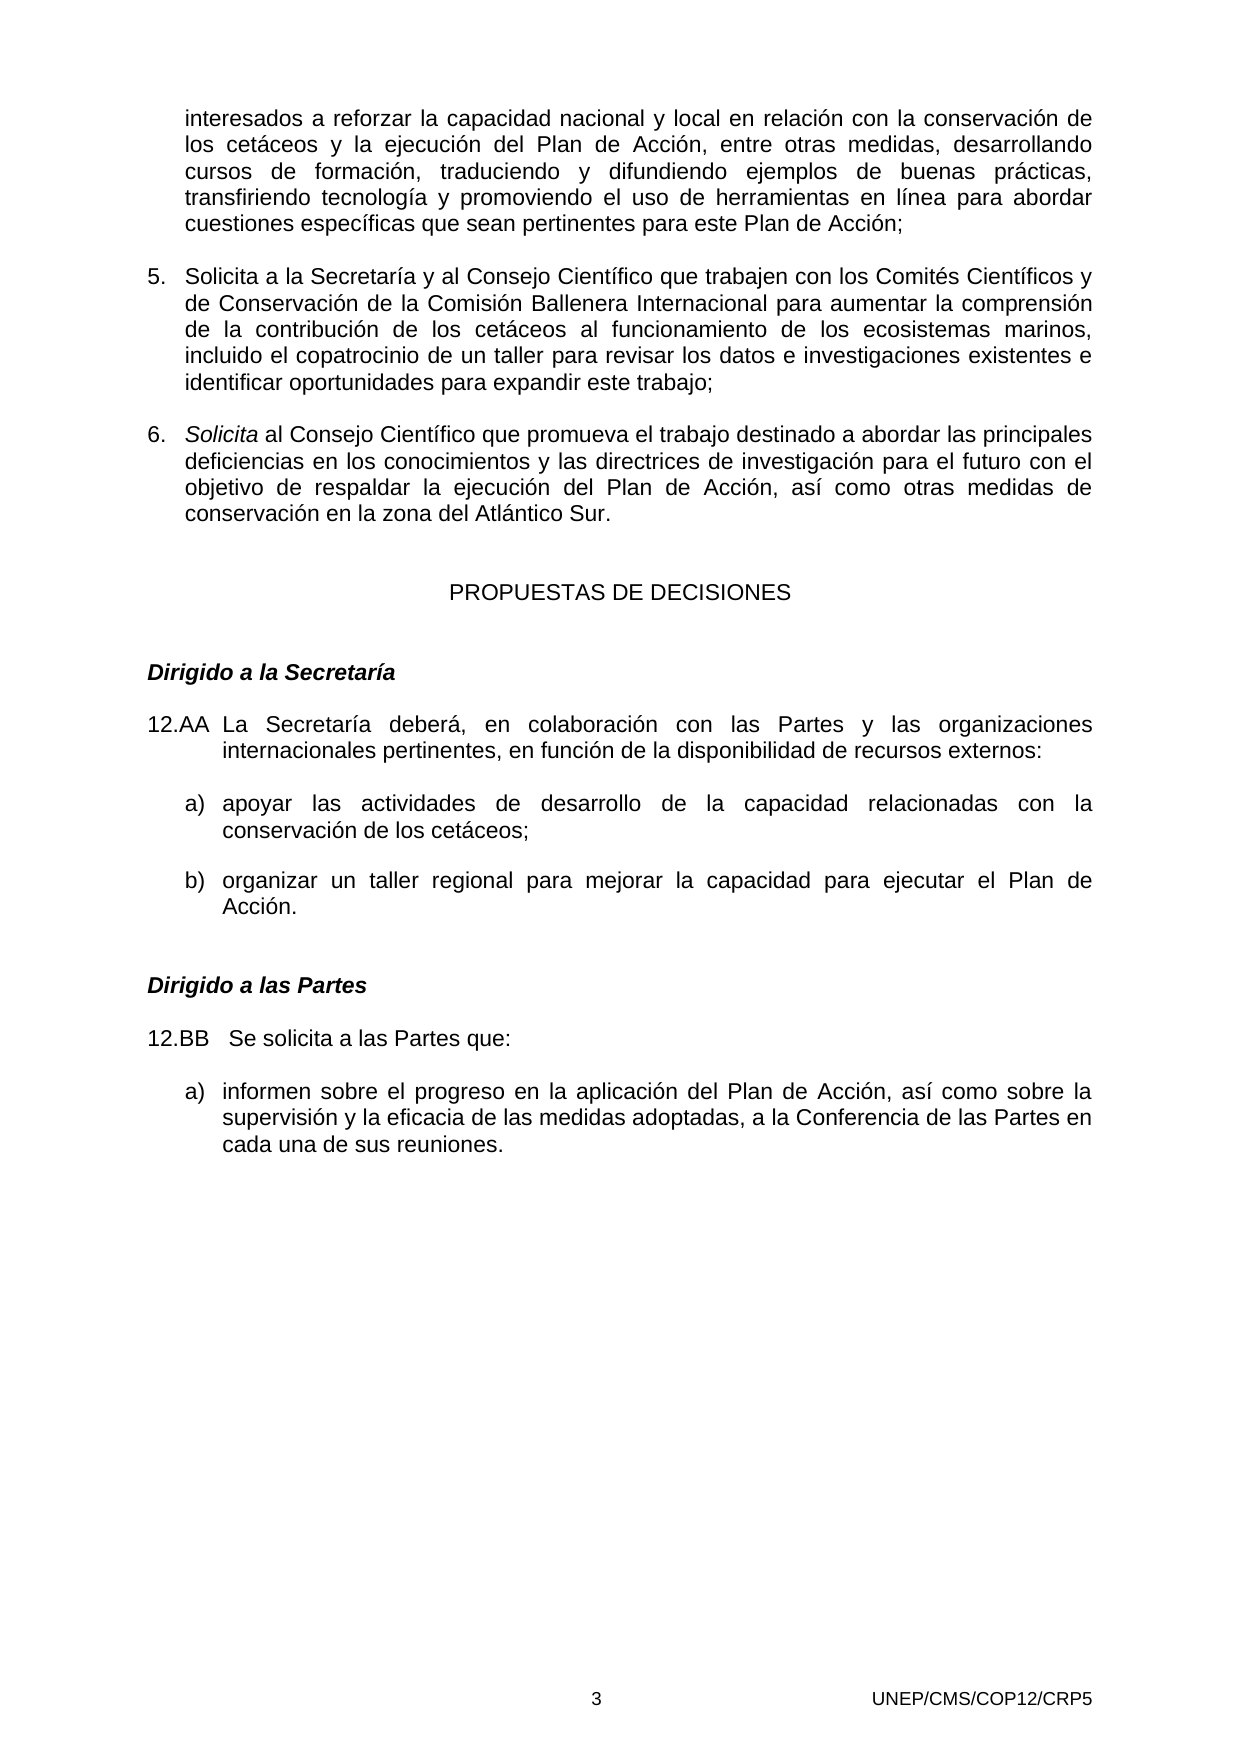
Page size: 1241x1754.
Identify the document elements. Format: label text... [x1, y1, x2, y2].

text 12.BB Se solicita a las Partes que: [147, 1025, 1093, 1051]
text Dirigido a la Secretaría [147, 658, 1093, 685]
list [147, 105, 1093, 237]
list Solicita al Consejo Científico que promueva el trabajo destinado a abordar las principales deficiencias en los conocimientos y las directrices de investigación para el futuro con el objetivo de respaldar la ejecución del Plan de Acción, así como otras medidas de conservación en la zona del Atlántico Sur. [147, 421, 1093, 527]
list organizar un taller regional para mejorar la capacidad para ejecutar el Plan de Acción. [184, 867, 1093, 920]
list apoyar las actividades de desarrollo de la capacidad relacionadas con la conservación de los cetáceos; [184, 790, 1093, 843]
text PROPUESTAS DE DECISIONES [147, 579, 1093, 606]
text 12.AA La Secretaría deberá, en colaboración con las Partes y las organizaciones internacionales pertinentes, en función de la disponibilidad de recursos externos: [147, 711, 1093, 764]
list informen sobre el progreso en la aplicación del Plan de Acción, así como sobre la supervisión y la eficacia de las medidas adoptadas, a la Conferencia de las Partes en cada una de sus reuniones. [184, 1078, 1093, 1157]
list Solicita a la Secretaría y al Consejo Científico que trabajen con los Comités Científicos y de Conservación de la Comisión Ballenera Internacional para aumentar la comprensión de la contribución de los cetáceos al funcionamiento de los ecosistemas marinos, incluido el copatrocinio de un taller para revisar los datos e investigaciones existentes e identificar oportunidades para expandir este trabajo; [147, 263, 1093, 395]
text Dirigido a las Partes [147, 972, 1093, 999]
